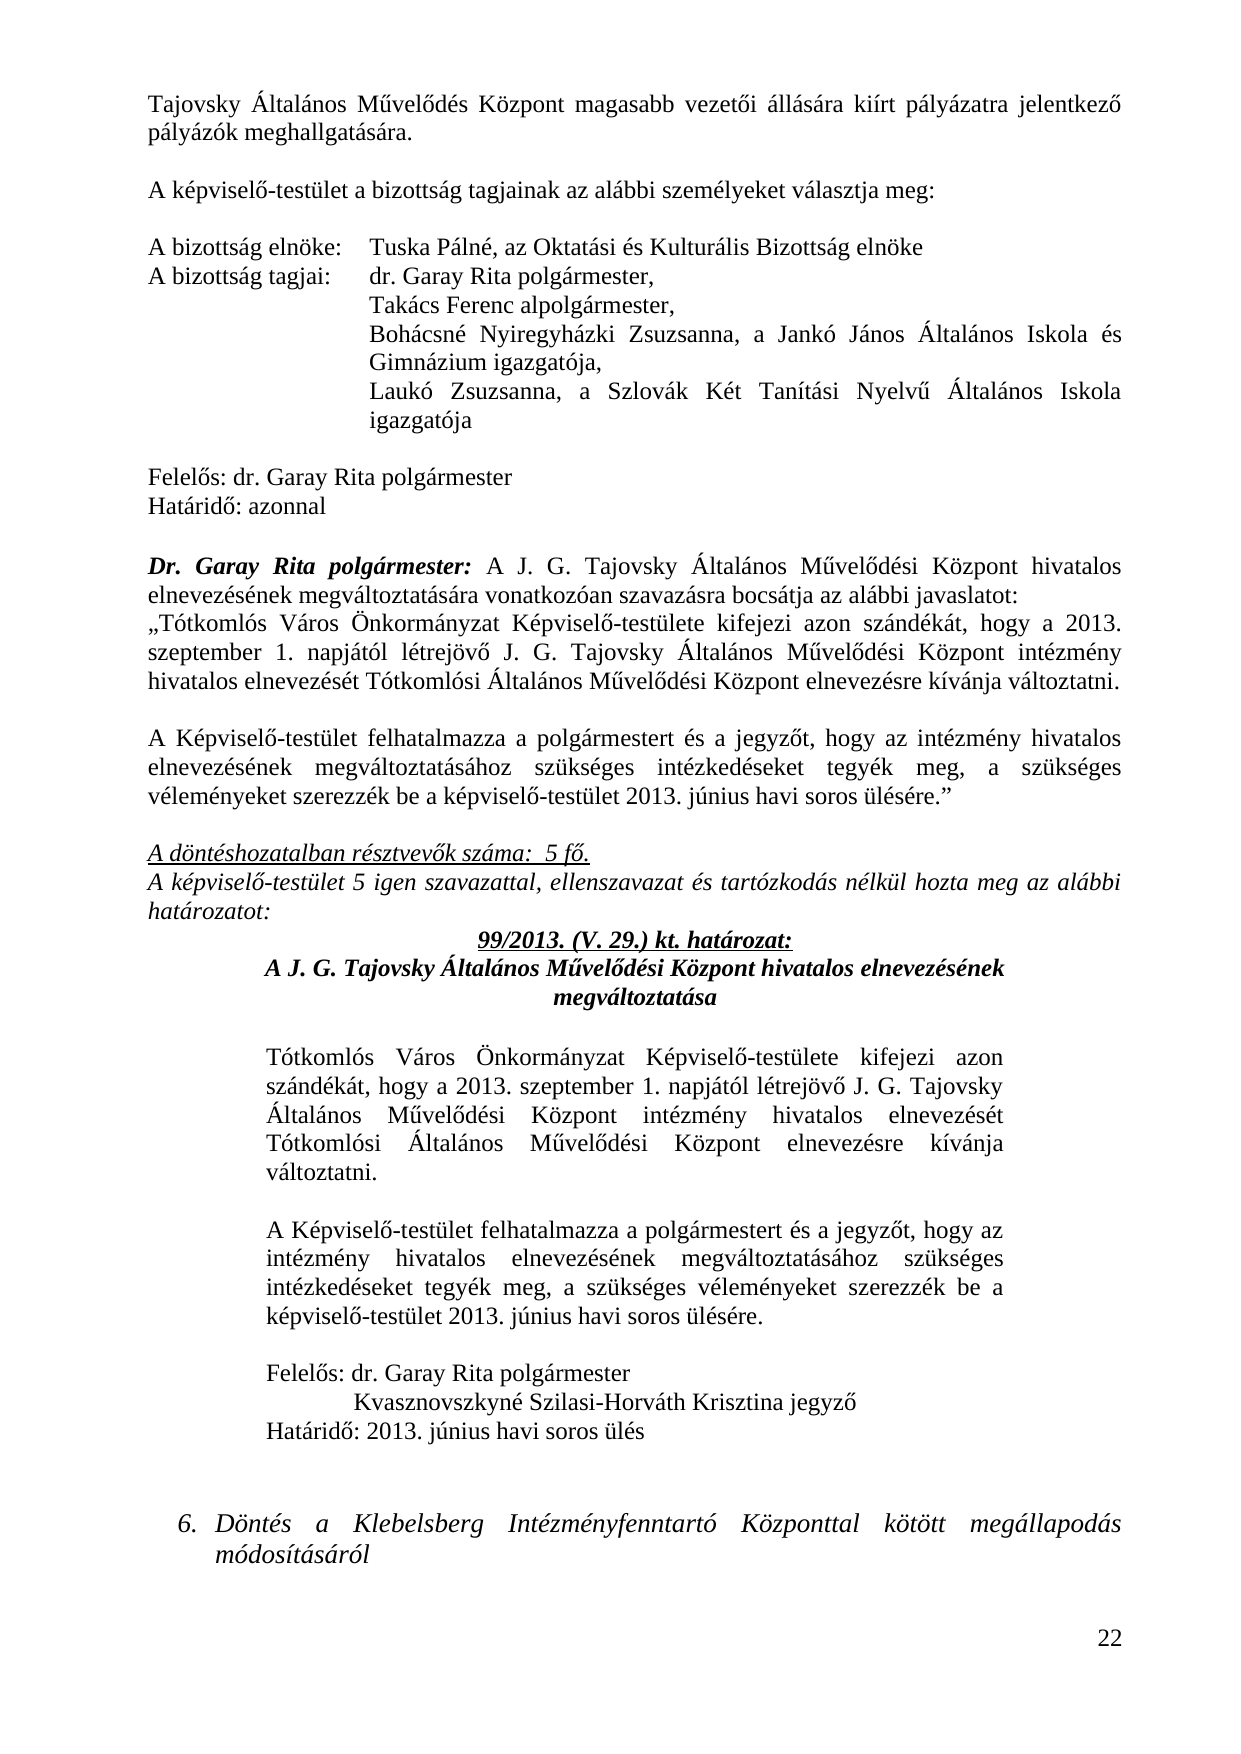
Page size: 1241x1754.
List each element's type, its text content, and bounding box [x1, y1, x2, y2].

text 99/2013. (V. 29.) kt. határozat: [148, 925, 1122, 953]
text A bizottság elnöke: Tuska Pálné, az Oktatási és Kulturális Bizottság elnöke [148, 232, 1122, 261]
text A J. G. Tajovsky Általános Művelődési Központ hivatalos elnevezésének megváltoztatása [236, 953, 1033, 1011]
text Takács Ferenc alpolgármester, [295, 290, 1122, 319]
text A képviselő-testület a bizottság tagjainak az alábbi személyeket választja meg: [148, 175, 1122, 204]
text Határidő: 2013. június havi soros ülés [266, 1416, 1004, 1445]
text Dr. Garay Rita polgármester: A J. G. Tajovsky Általános Művelődési Központ hivatalos elnevezésének megváltoztatására vonatkozóan szavazásra bocsátja az alábbi javaslatot: [148, 551, 1122, 608]
text Felelős: dr. Garay Rita polgármester [266, 1358, 1004, 1387]
text Határidő: azonnal [148, 491, 1122, 520]
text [148, 89, 1122, 146]
text A bizottság tagjai: dr. Garay Rita polgármester, [148, 261, 1122, 290]
text Felelős: dr. Garay Rita polgármester [148, 462, 1122, 491]
list Döntés a Klebelsberg Intézményfenntartó Központtal kötött megállapodás módosításáról [177, 1507, 1122, 1569]
text A képviselő-testület 5 igen szavazattal, ellenszavazat és tartózkodás nélkül hozta meg az alábbi határozatot: [148, 867, 1122, 925]
text „Tótkomlós Város Önkormányzat Képviselő-testülete kifejezi azon szándékát, hogy a 2013. szeptember 1. napjától létrejövő J. G. Tajovsky Általános Művelődési Központ intézmény hivatalos elnevezését Tótkomlósi Általános Művelődési Központ elnevezésre kívánja változtatni. [148, 608, 1122, 695]
text Kvasznovszkyné Szilasi-Horváth Krisztina jegyző [266, 1387, 1004, 1416]
text A Képviselő-testület felhatalmazza a polgármestert és a jegyzőt, hogy az intézmény hivatalos elnevezésének megváltoztatásához szükséges intézkedéseket tegyék meg, a szükséges véleményeket szerezzék be a képviselő-testület 2013. június havi soros ülésére. [266, 1215, 1004, 1330]
text A Képviselő-testület felhatalmazza a polgármestert és a jegyzőt, hogy az intézmény hivatalos elnevezésének megváltoztatásához szükséges intézkedéseket tegyék meg, a szükséges véleményeket szerezzék be a képviselő-testület 2013. június havi soros ülésére.” [148, 723, 1122, 810]
text Bohácsné Nyiregyházki Zsuzsanna, a Jankó János Általános Iskola és Gimnázium igazgatója, [369, 319, 1122, 376]
text Tótkomlós Város Önkormányzat Képviselő-testülete kifejezi azon szándékát, hogy a 2013. szeptember 1. napjától létrejövő J. G. Tajovsky Általános Művelődési Központ intézmény hivatalos elnevezését Tótkomlósi Általános Művelődési Központ elnevezésre kívánja változtatni. [266, 1042, 1004, 1186]
text A döntéshozatalban résztvevők száma: 5 fő. [148, 838, 1122, 867]
text Laukó Zsuzsanna, a Szlovák Két Tanítási Nyelvű Általános Iskola igazgatója [369, 376, 1122, 434]
